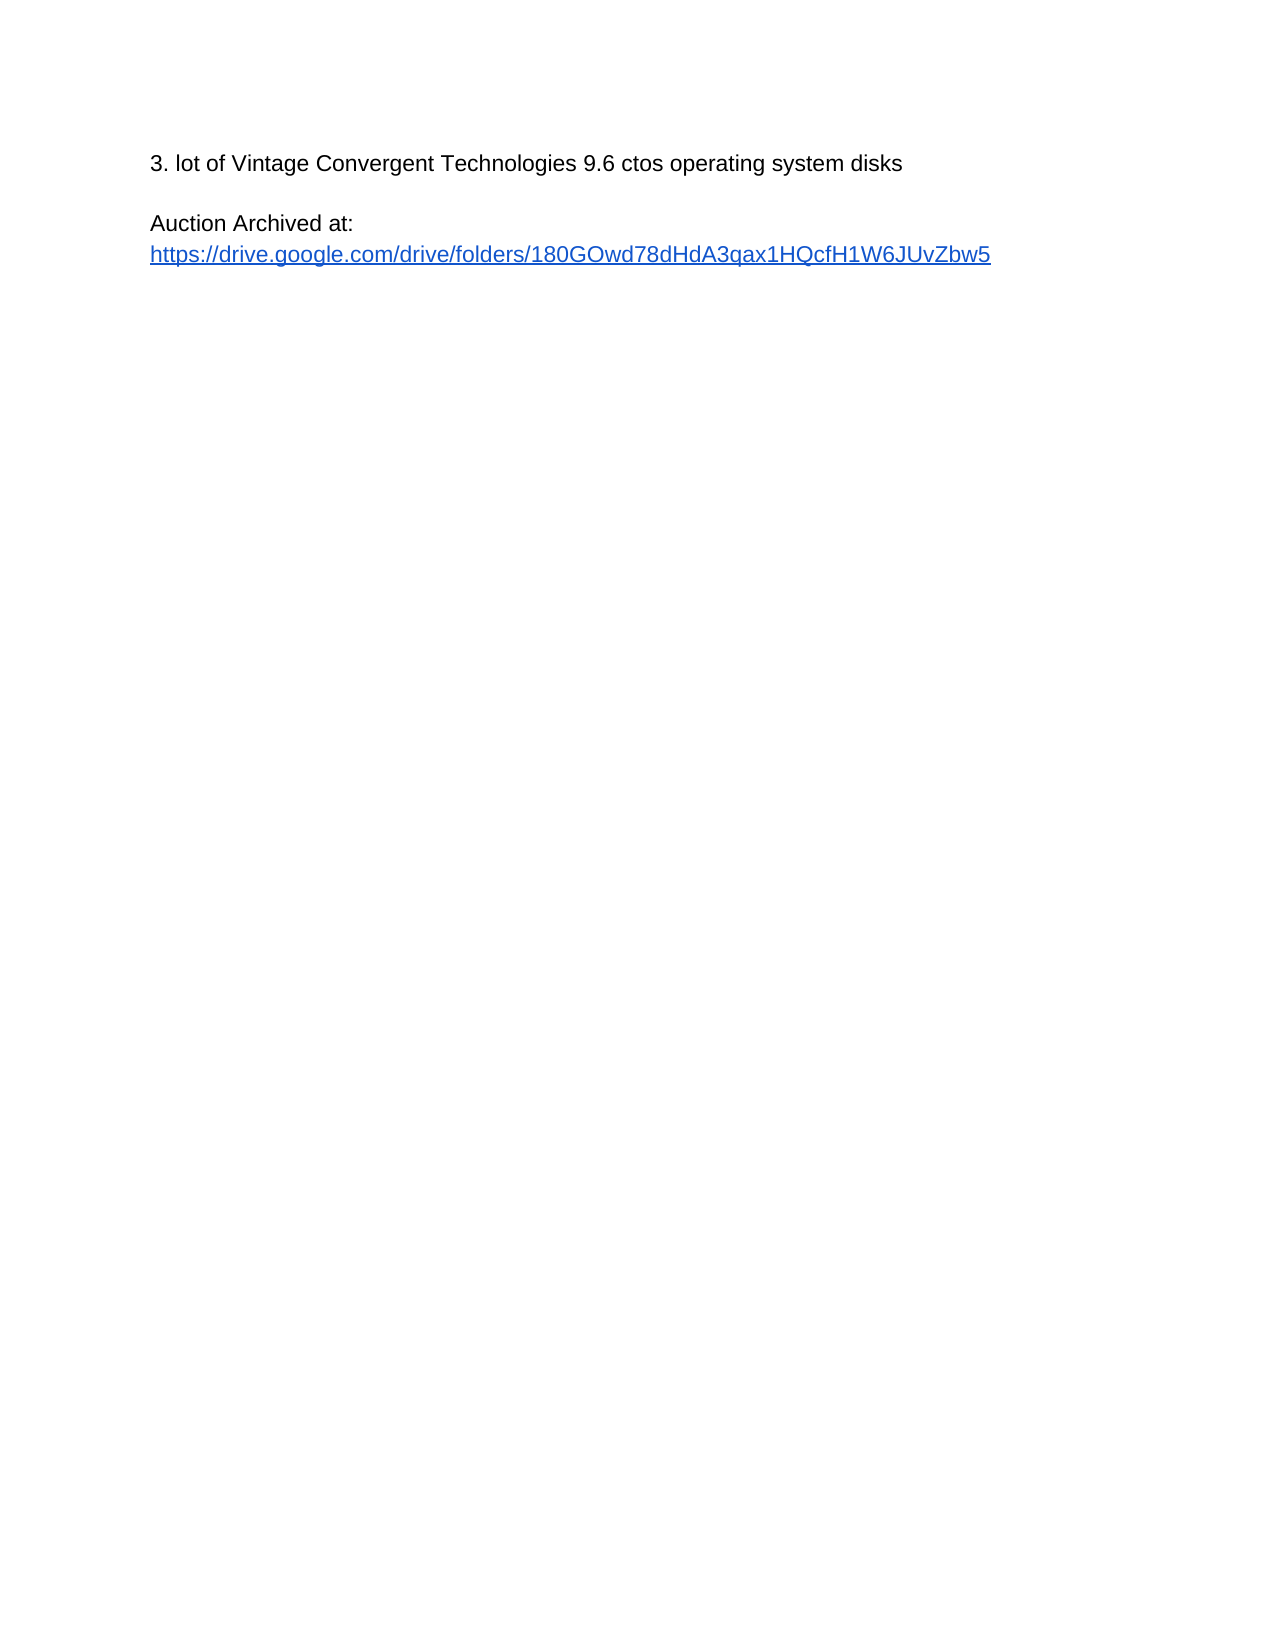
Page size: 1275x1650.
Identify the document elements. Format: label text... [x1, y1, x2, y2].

text Auction Archived at: [150, 210, 1125, 237]
text https://drive.google.com/drive/folders/180GOwd78dHdA3qax1HQcfH1W6JUvZbw5 [150, 241, 1125, 267]
text 3. lot of Vintage Convergent Technologies 9.6 ctos operating system disks [150, 150, 1125, 176]
